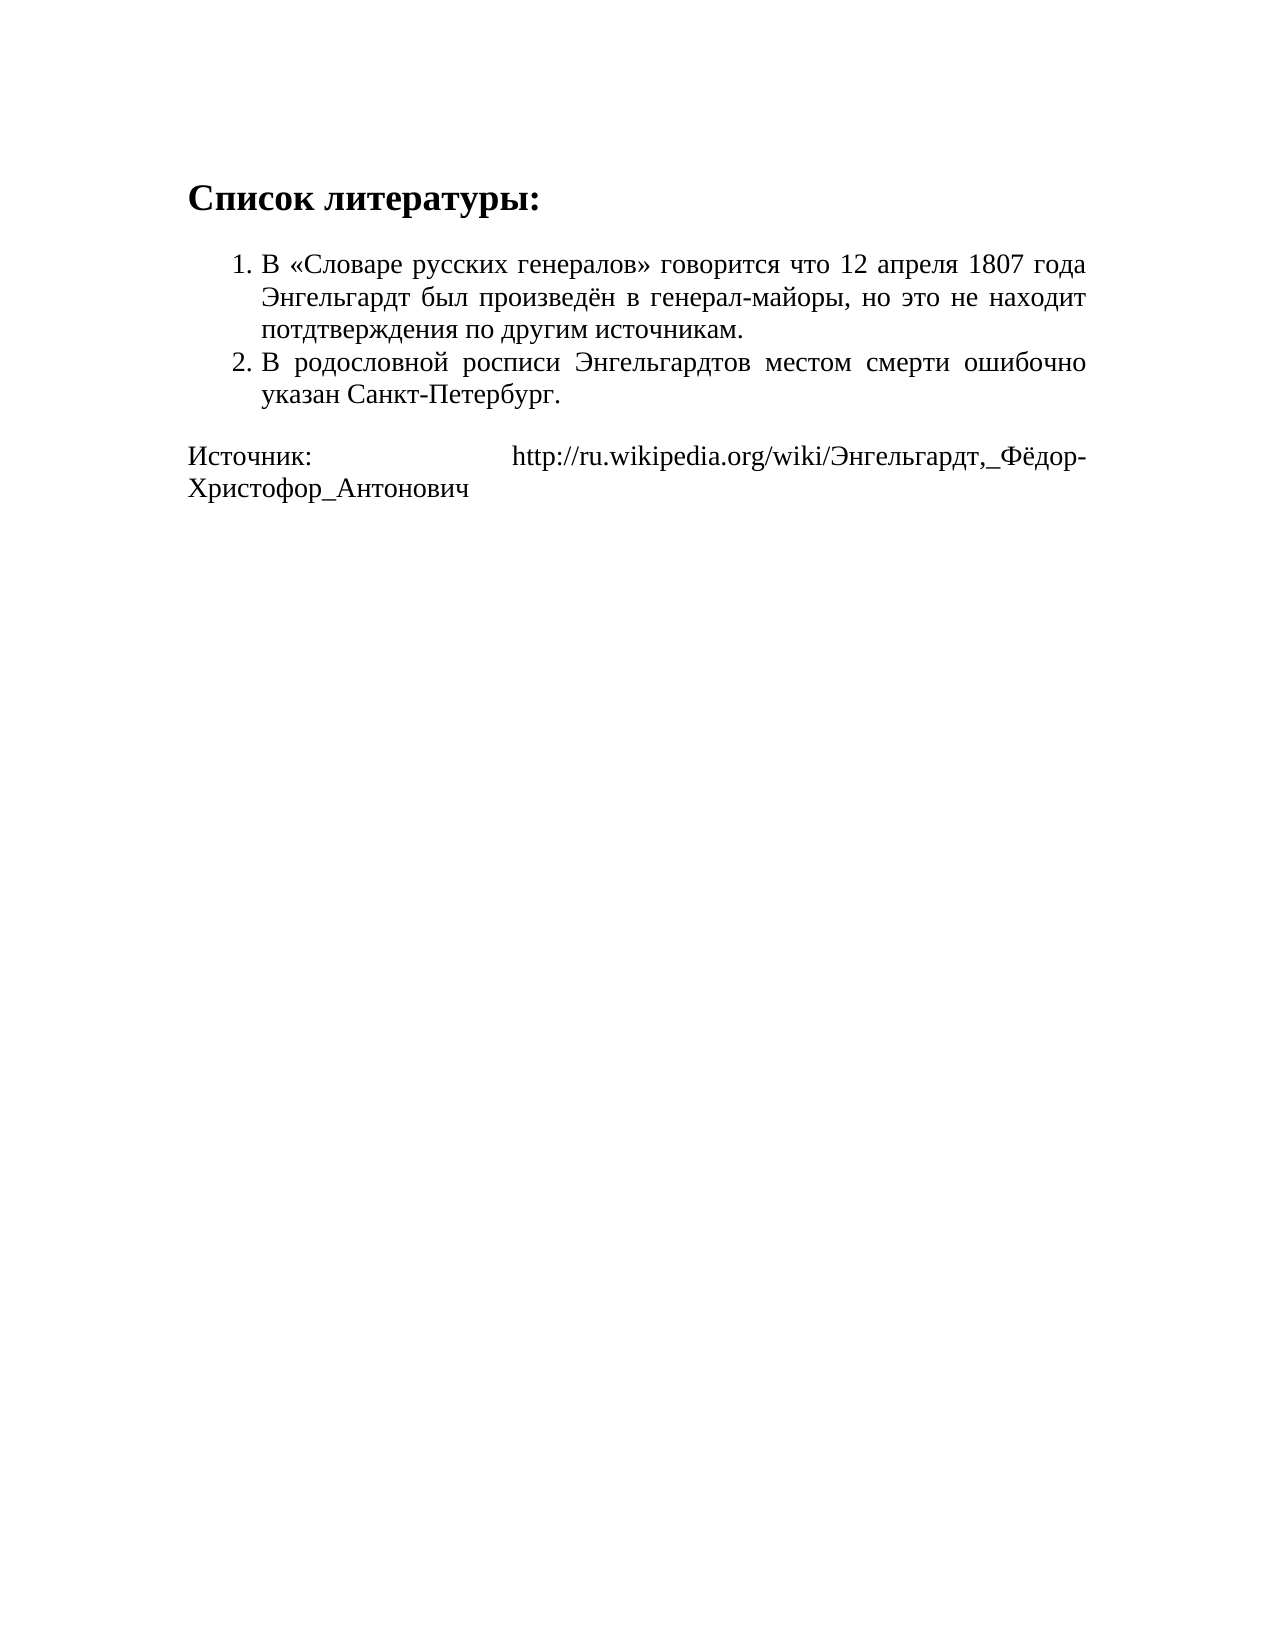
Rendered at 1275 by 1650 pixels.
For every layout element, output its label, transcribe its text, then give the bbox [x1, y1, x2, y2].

list Список литературы: [187, 175, 1087, 218]
list В родословной росписи Энгельгардтов местом смерти ошибочно указан Санкт-Петербург. [232, 345, 1087, 409]
list В «Словаре русских генералов» говорится что 12 апреля 1807 года Энгельгардт был произведён в генерал-майоры, но это не находит потдтверждения по другим источникам. [232, 248, 1087, 345]
text Источник: http://ru.wikipedia.org/wiki/Энгельгардт,_Фёдор-Христофор_Антонович [187, 439, 1087, 504]
